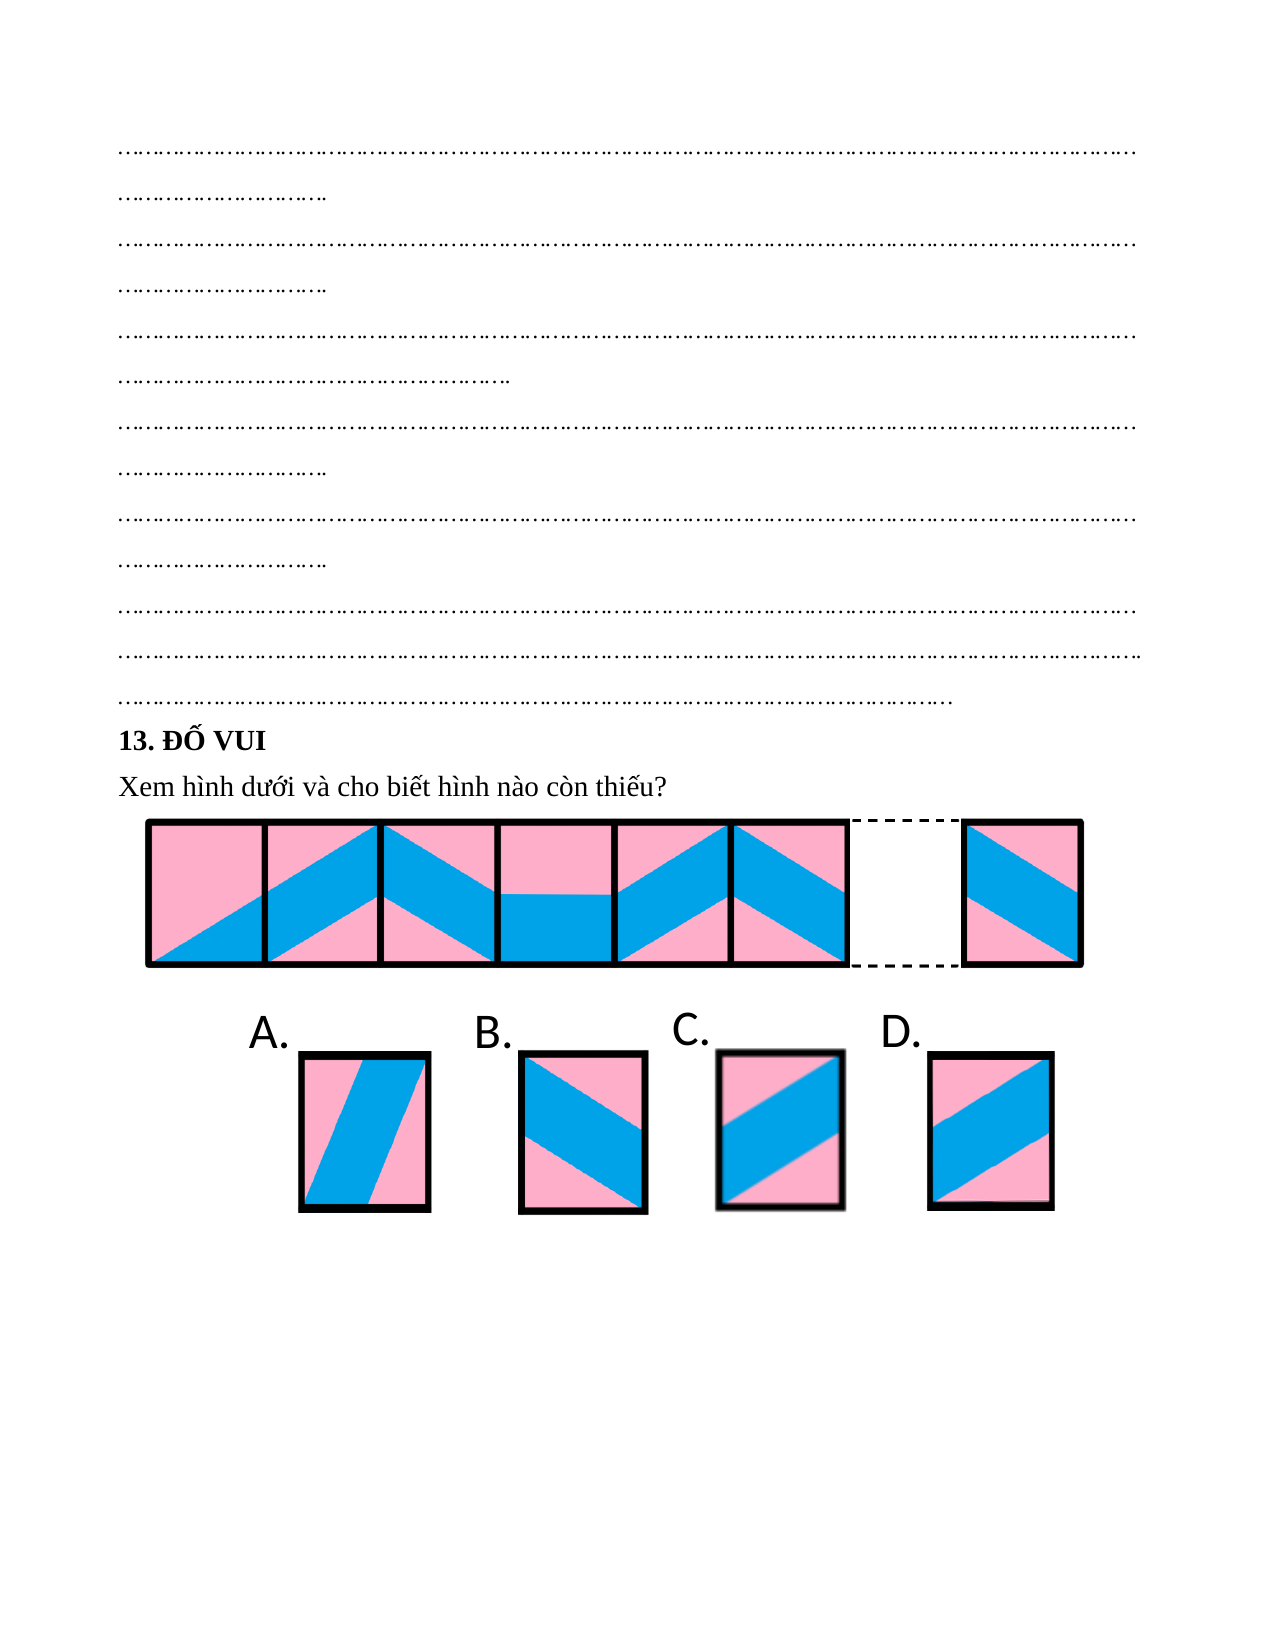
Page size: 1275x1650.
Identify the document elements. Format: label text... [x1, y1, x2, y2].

text Xem hình dưới và cho biết hình nào còn thiếu? [118, 760, 1157, 806]
text 13. ĐỐ VUI [118, 714, 1157, 760]
picture [712, 1047, 850, 1214]
picture [514, 1047, 652, 1217]
picture [118, 805, 1094, 984]
picture [294, 1047, 435, 1217]
text ……………………………………………………………………………………………………………………………………………………………….……………………………………………………………………………………………………………………………………………………………….……………………………………………………………………………………………………………………………………………………………………………………….……………………………………………………………………………………………………………………………………………………………….……………………………………………………………………………………………………………………………………………………………….………………………………………………………………………………………………………………………………………………………………………………………………………………………………………………………………………….…………………………………………………………………………………………………………… [118, 118, 1157, 714]
picture [925, 1047, 1057, 1214]
